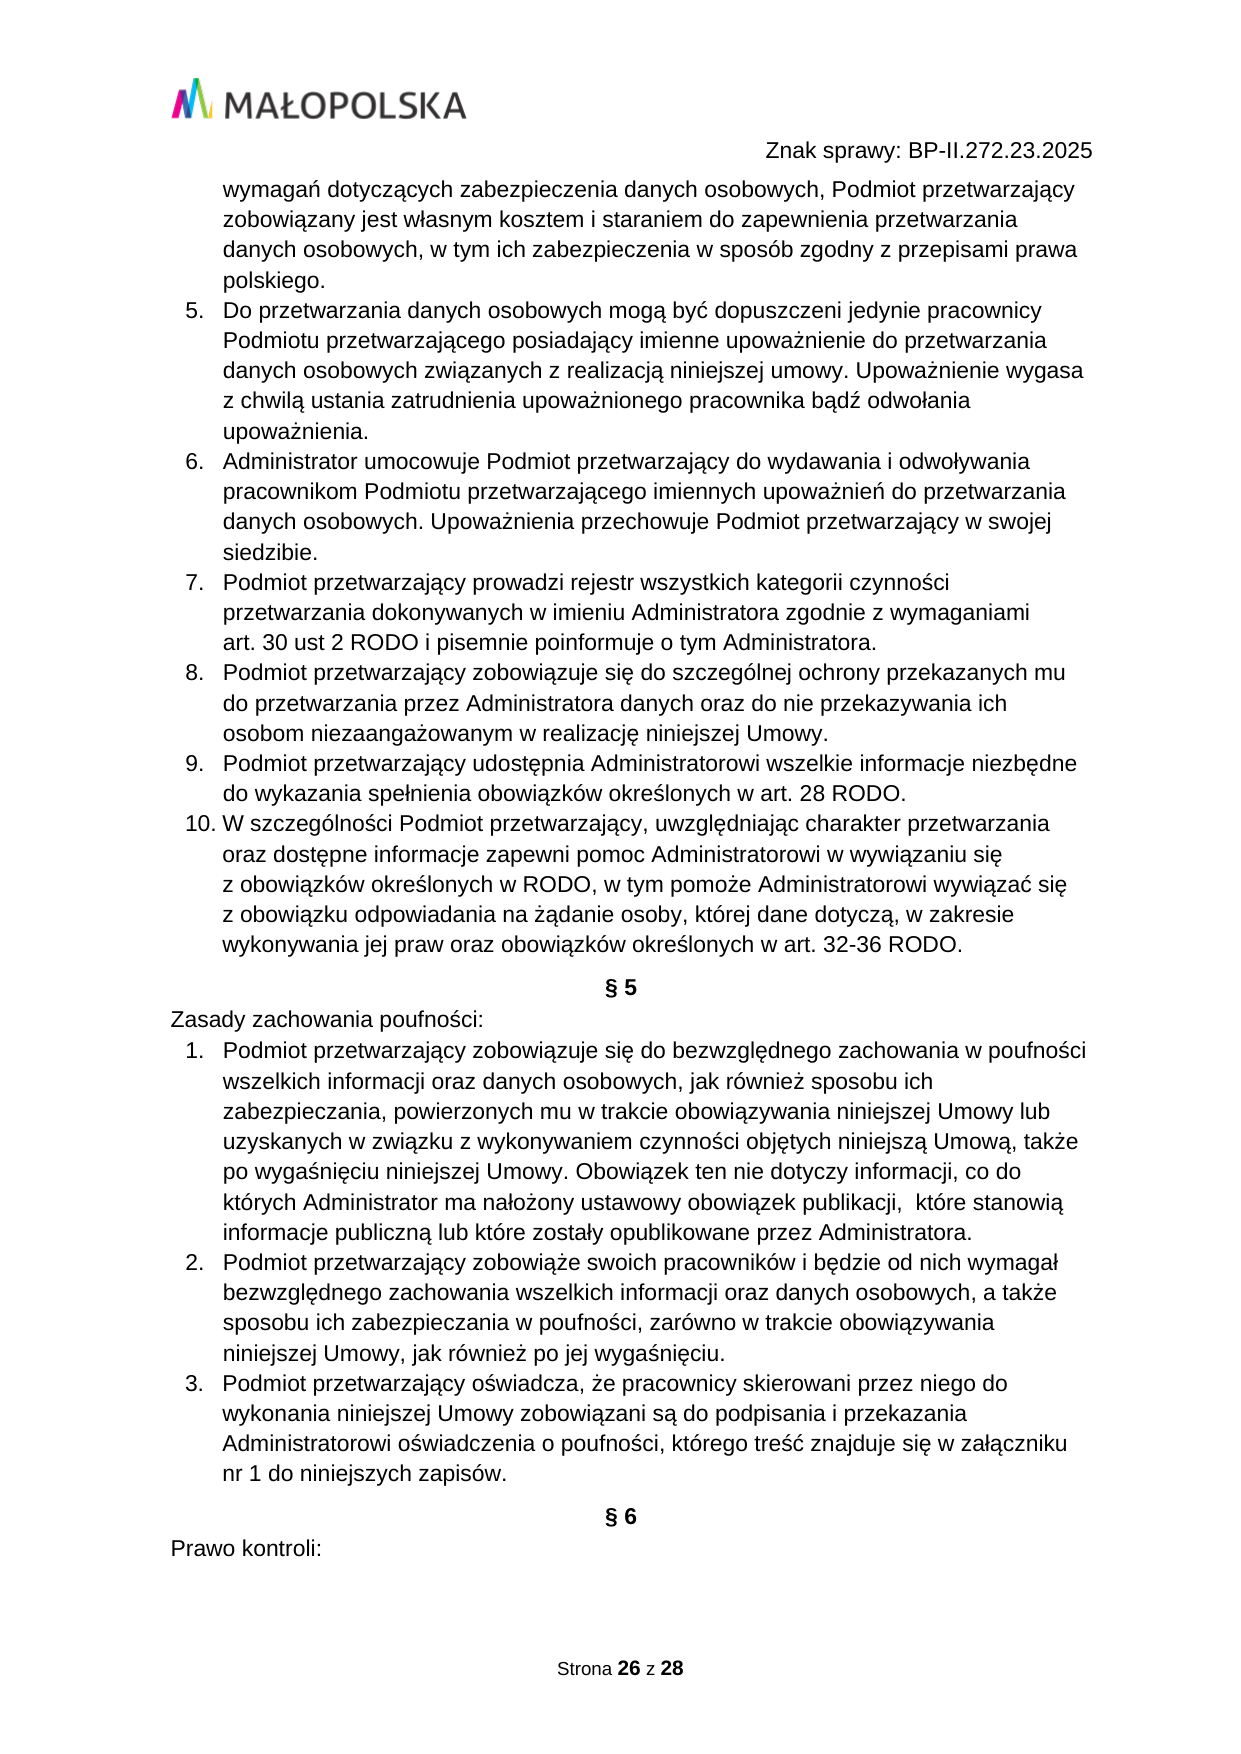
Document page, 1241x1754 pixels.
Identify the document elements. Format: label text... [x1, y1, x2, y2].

list Podmiot przetwarzający zobowiąże swoich pracowników i będzie od nich wymagał bezwzględnego zachowania wszelkich informacji oraz danych osobowych, a także sposobu ich zabezpieczania w poufności, zarówno w trakcie obowiązywania niniejszej Umowy, jak również po jej wygaśnięciu. [185, 1249, 1091, 1366]
list Administrator umocowuje Podmiot przetwarzający do wydawania i odwoływania pracownikom Podmiotu przetwarzającego imiennych upoważnień do przetwarzania danych osobowych. Upoważnienia przechowuje Podmiot przetwarzający w swojej siedzibie. [185, 448, 1091, 565]
list Do przetwarzania danych osobowych mogą być dopuszczeni jedynie pracownicy Podmiotu przetwarzającego posiadający imienne upoważnienie do przetwarzania danych osobowych związanych z realizacją niniejszej umowy. Upoważnienie wygasa z chwilą ustania zatrudnienia upoważnionego pracownika bądź odwołania upoważnienia. [185, 297, 1091, 444]
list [185, 176, 1091, 293]
list Podmiot przetwarzający zobowiązuje się do szczególnej ochrony przekazanych mu do przetwarzania przez Administratora danych oraz do nie przekazywania ich osobom niezaangażowanym w realizację niniejszej Umowy. [185, 659, 1091, 746]
list Podmiot przetwarzający prowadzi rejestr wszystkich kategorii czynności przetwarzania dokonywanych w imieniu Administratora zgodnie z wymaganiami art. 30 ust 2 RODO i pisemnie poinformuje o tym Administratora. [185, 569, 1091, 656]
list Podmiot przetwarzający zobowiązuje się do bezwzględnego zachowania w poufności wszelkich informacji oraz danych osobowych, jak również sposobu ich zabezpieczania, powierzonych mu w trakcie obowiązywania niniejszej Umowy lub uzyskanych w związku z wykonywaniem czynności objętych niniejszą Umową, także po wygaśnięciu niniejszej Umowy. Obowiązek ten nie dotyczy informacji, co do których Administrator ma nałożony ustawowy obowiązek publikacji, które stanowią informacje publiczną lub które zostały opublikowane przez Administratora. [185, 1037, 1091, 1245]
text § 5 [148, 974, 1094, 1000]
text Zasady zachowania poufności: [170, 1006, 1091, 1032]
text Prawo kontroli: [170, 1535, 1081, 1561]
list W szczególności Podmiot przetwarzający, uwzględniając charakter przetwarzania oraz dostępne informacje zapewni pomoc Administratorowi w wywiązaniu się z obowiązków określonych w RODO, w tym pomoże Administratorowi wywiązać się z obowiązku odpowiadania na żądanie osoby, której dane dotyczą, w zakresie wykonywania jej praw oraz obowiązków określonych w art. 32-36 RODO. [185, 810, 1091, 958]
list Podmiot przetwarzający udostępnia Administratorowi wszelkie informacje niezbędne do wykazania spełnienia obowiązków określonych w art. 28 RODO. [185, 750, 1091, 807]
picture [147, 59, 491, 138]
text § 6 [148, 1503, 1094, 1529]
list Podmiot przetwarzający oświadcza, że pracownicy skierowani przez niego do wykonania niniejszej Umowy zobowiązani są do podpisania i przekazania Administratorowi oświadczenia o poufności, którego treść znajduje się w załączniku nr 1 do niniejszych zapisów. [185, 1370, 1091, 1487]
